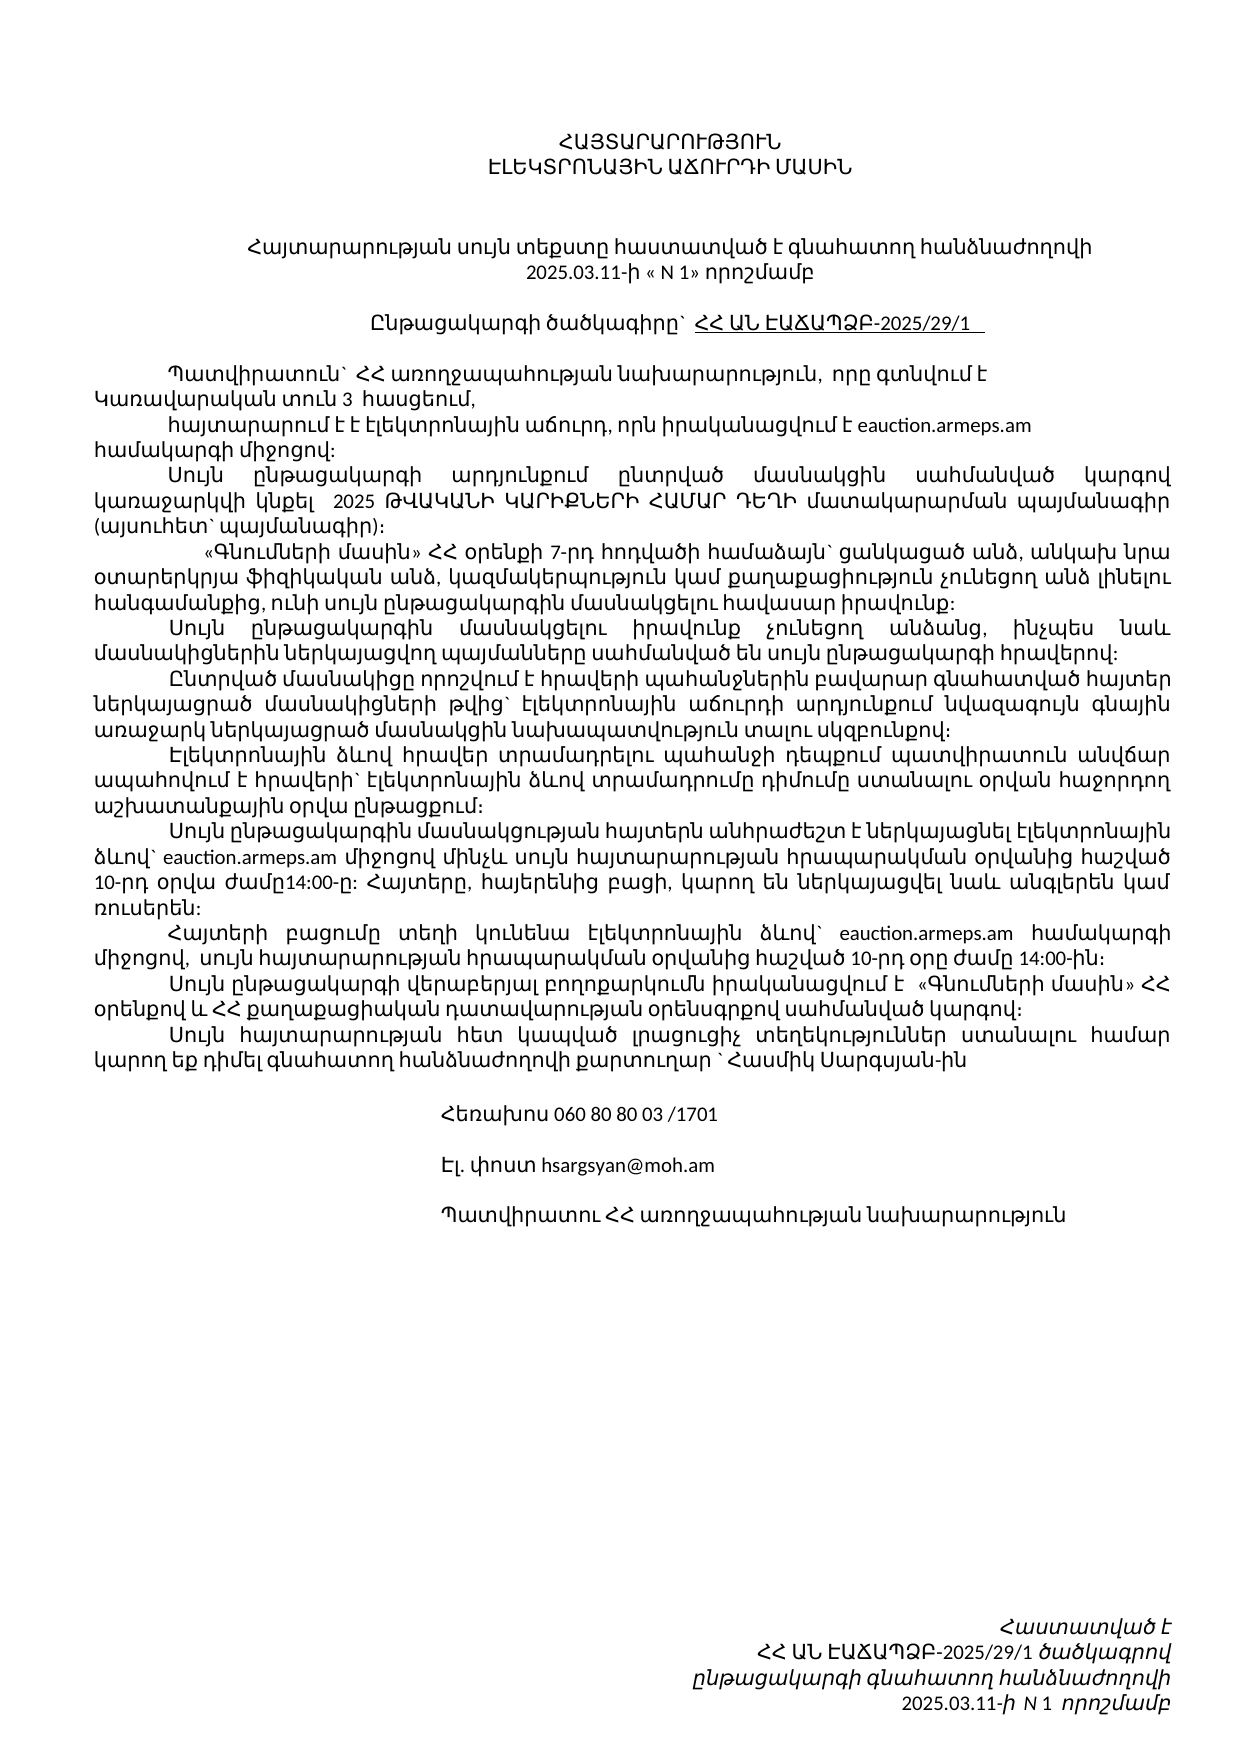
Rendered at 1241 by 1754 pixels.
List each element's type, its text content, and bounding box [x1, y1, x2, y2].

text Էլ. փոստ hsargsyan@moh.am [94, 1152, 1171, 1177]
text ԷԼԵԿՏՐՈՆԱՅԻՆ ԱՃՈՒՐԴԻ ՄԱՍԻՆ [94, 154, 1171, 180]
text Սույն ընթացակարգի վերաբերյալ բողոքարկումն իրականացվում է «Գնումների մասին» ՀՀ օրենքով և ՀՀ քաղաքացիական դատավարության օրենսգրքով սահմանված կարգով։ [94, 971, 1171, 1022]
text Հաստատված է [94, 1614, 1171, 1639]
text Ընթացակարգի ծածկագիրը` ՀՀ ԱՆ ԷԱՃԱՊՁԲ-2025/29/1 [94, 310, 1171, 336]
text 2025.03.11 -ի « N 1» որոշմամբ [94, 259, 1171, 285]
text Սույն հայտարարության հետ կապված լրացուցիչ տեղեկություններ ստանալու համար կարող եք դիմել գնահատող հանձնաժողովի քարտուղար ` Հասմիկ Սարգսյան-ին [94, 1022, 1171, 1073]
text Սույն ընթացակարգին մասնակցելու իրավունք չունեցող անձանց, ինչպես նաև մասնակիցներին ներկայացվող պայմանները սահմանված են սույն ընթացակարգի հրավերով: [94, 615, 1171, 666]
text 2025.03.11 -ի N 1 որոշմամբ [94, 1690, 1171, 1716]
text ՀՀ ԱՆ ԷԱՃԱՊՁԲ-2025/29/1 ծածկագրով [94, 1639, 1171, 1665]
text հայտարարում է է էլեկտրոնային աճուրդ, որն իրականացվում է eauction.armeps.am համակարգի միջոցով: [94, 412, 1171, 463]
text Հայտարարության սույն տեքստը հաստատված է գնահատող հանձնաժողովի [94, 234, 1171, 259]
text Հեռախոս 060 80 80 03 /1701 [94, 1101, 1171, 1126]
text Պատվիրատու ՀՀ առողջապահության նախարարություն [94, 1203, 1171, 1228]
text ընթացակարգի գնահատող հանձնաժողովի [94, 1665, 1171, 1690]
text Էլեկտրոնային ձևով հրավեր տրամադրելու պահանջի դեպքում պատվիրատուն անվճար ապահովում է հրավերի` էլեկտրոնային ձևով տրամադրումը դիմումը ստանալու օրվան հաջորդող աշխատանքային օրվա ընթացքում։ [94, 742, 1171, 818]
text Հայտերի բացումը տեղի կունենա էլեկտրոնային ձևով` eauction.armeps.am համակարգի միջոցով, սույն հայտարարության հրապարակման օրվանից հաշված 10-րդ օրը ժամը 14:00-ին։ [94, 920, 1171, 971]
text Սույն ընթացակարգին մասնակցության հայտերն անհրաժեշտ է ներկայացնել էլեկտրոնային ձևով` eauction.armeps.am միջոցով մինչև սույն հայտարարության հրապարակման օրվանից հաշված 10-րդ օրվա ժամը14:00-ը: Հայտերը, հայերենից բացի, կարող են ներկայացվել նաև անգլերեն կամ ռուսերեն: [94, 818, 1171, 920]
text Ընտրված մասնակիցը որոշվում է հրավերի պահանջներին բավարար գնահատված հայտեր ներկայացրած մասնակիցների թվից` էլեկտրոնային աճուրդի արդյունքում նվազագույն գնային առաջարկ ներկայացրած մասնակցին նախապատվություն տալու սկզբունքով։ [94, 666, 1171, 742]
text ՀԱՅՏԱՐԱՐՈՒԹՅՈՒՆ [94, 129, 1171, 154]
text Սույն ընթացակարգի արդյունքում ընտրված մասնակցին սահմանված կարգով կառաջարկվի կնքել 2025 ԹՎԱԿԱՆԻ ԿԱՐԻՔՆԵՐԻ ՀԱՄԱՐ ԴԵՂԻ մատակարարման պայմանագիր (այսուհետ` պայմանագիր)։ [94, 463, 1171, 539]
text Պատվիրատուն` ՀՀ առողջապահության նախարարություն, որը գտնվում է Կառավարական տուն 3 հասցեում, [94, 361, 1171, 412]
text «Գնումների մասին» ՀՀ օրենքի 7-րդ հոդվածի համաձայն` ցանկացած անձ, անկախ նրա օտարերկրյա ֆիզիկական անձ, կազմակերպություն կամ քաղաքացիություն չունեցող անձ լինելու հանգամանքից, ունի սույն ընթացակարգին մասնակցելու հավասար իրավունք: [94, 539, 1171, 615]
